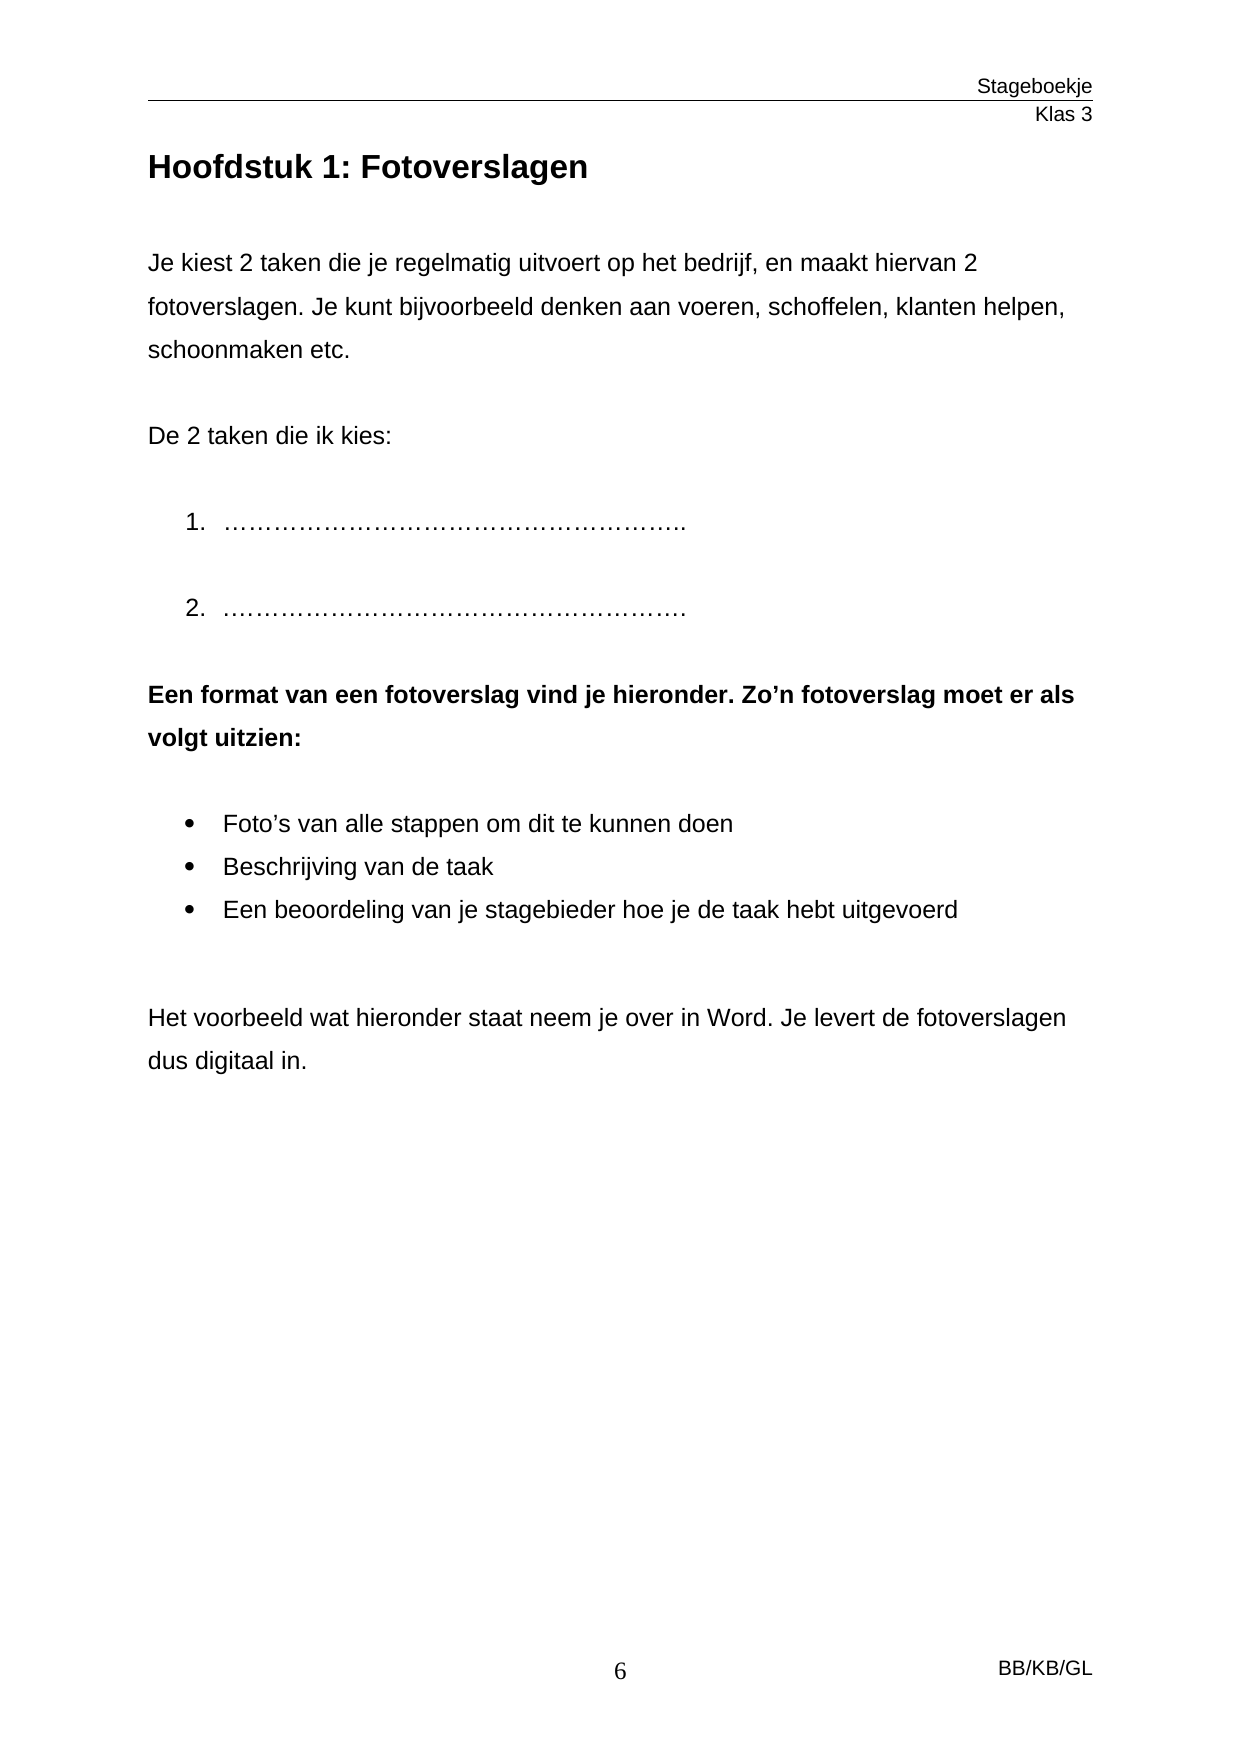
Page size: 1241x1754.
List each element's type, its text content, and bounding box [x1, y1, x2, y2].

list Beschrijving van de taak [185, 852, 1093, 881]
text De 2 taken die ik kies: [148, 421, 1093, 449]
list Foto’s van alle stappen om dit te kunnen doen [185, 809, 1093, 838]
text Hoofdstuk 1: Fotoverslagen [148, 148, 1093, 186]
text Een format van een fotoverslag vind je hieronder. Zo’n fotoverslag moet er als volgt uitzien: [148, 679, 1093, 751]
text Het voorbeeld wat hieronder staat neem je over in Word. Je levert de fotoverslagen dus digitaal in. [148, 1003, 1093, 1074]
text Je kiest 2 taken die je regelmatig uitvoert op het bedrijf, en maakt hiervan 2 fotoverslagen. Je kunt bijvoorbeeld denken aan voeren, schoffelen, klanten helpen, schoonmaken etc. [148, 248, 1093, 363]
list Een beoordeling van je stagebieder hoe je de taak hebt uitgevoerd [185, 895, 1093, 924]
list ……………………………………………….. [185, 507, 1093, 536]
list .………………………………………………. [185, 593, 1093, 622]
